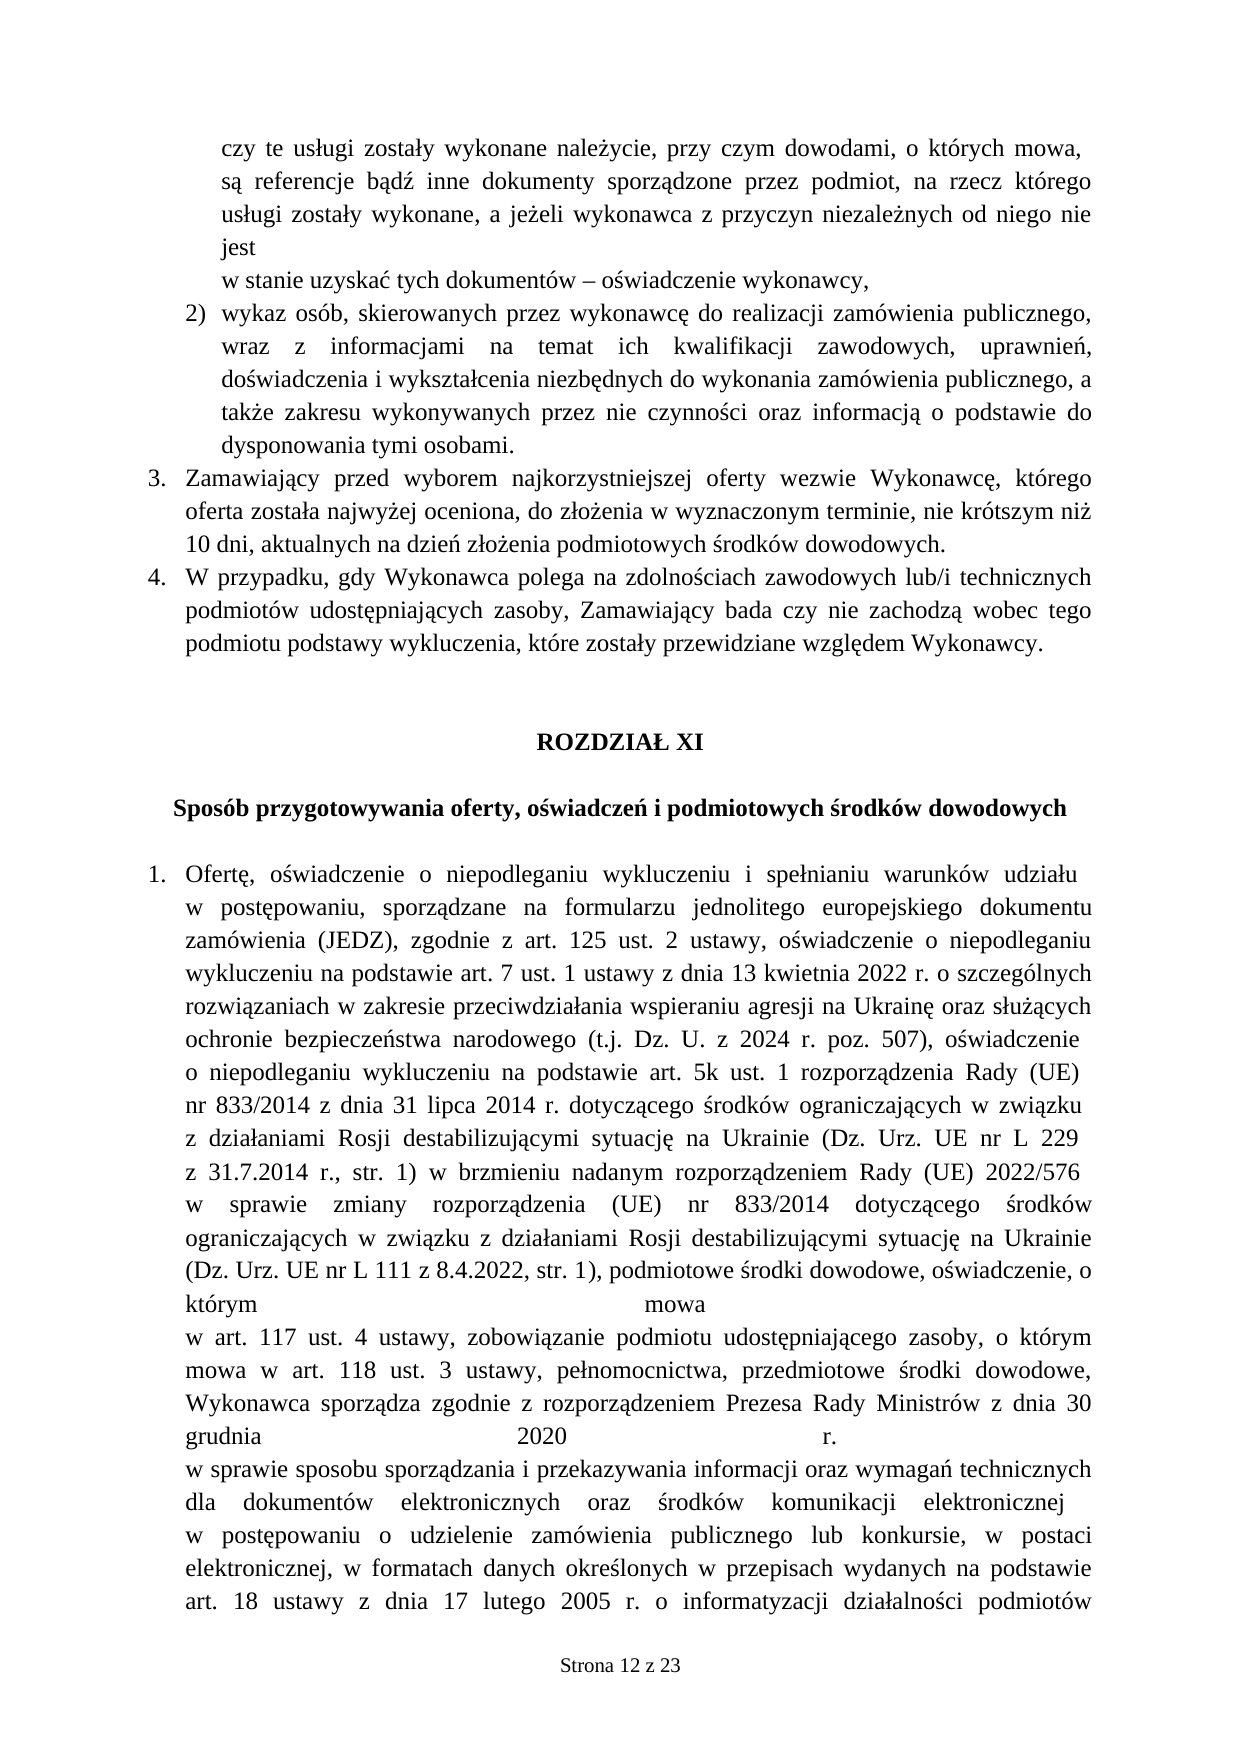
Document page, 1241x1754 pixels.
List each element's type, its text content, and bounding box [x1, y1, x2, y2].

text Sposób przygotowywania oferty, oświadczeń i podmiotowych środków dowodowych [148, 793, 1093, 822]
text ROZDZIAŁ XI [148, 727, 1093, 756]
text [185, 133, 1093, 294]
text 2) wykaz osób, skierowanych przez wykonawcę do realizacji zamówienia publicznego, wraz z informacjami na temat ich kwalifikacji zawodowych, uprawnień, doświadczenia i wykształcenia niezbędnych do wykonania zamówienia publicznego, a także zakresu wykonywanych przez nie czynności oraz informacją o podstawie do dysponowania tymi osobami. [185, 298, 1093, 459]
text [148, 859, 1093, 1614]
text 4. W przypadku, gdy Wykonawca polega na zdolnościach zawodowych lub/i technicznych podmiotów udostępniających zasoby, Zamawiający bada czy nie zachodzą wobec tego podmiotu podstawy wykluczenia, które zostały przewidziane względem Wykonawcy. [148, 562, 1093, 657]
text 3. Zamawiający przed wyborem najkorzystniejszej oferty wezwie Wykonawcę, którego oferta została najwyżej oceniona, do złożenia w wyznaczonym terminie, nie krótszym niż 10 dni, aktualnych na dzień złożenia podmiotowych środków dowodowych. [148, 463, 1093, 558]
